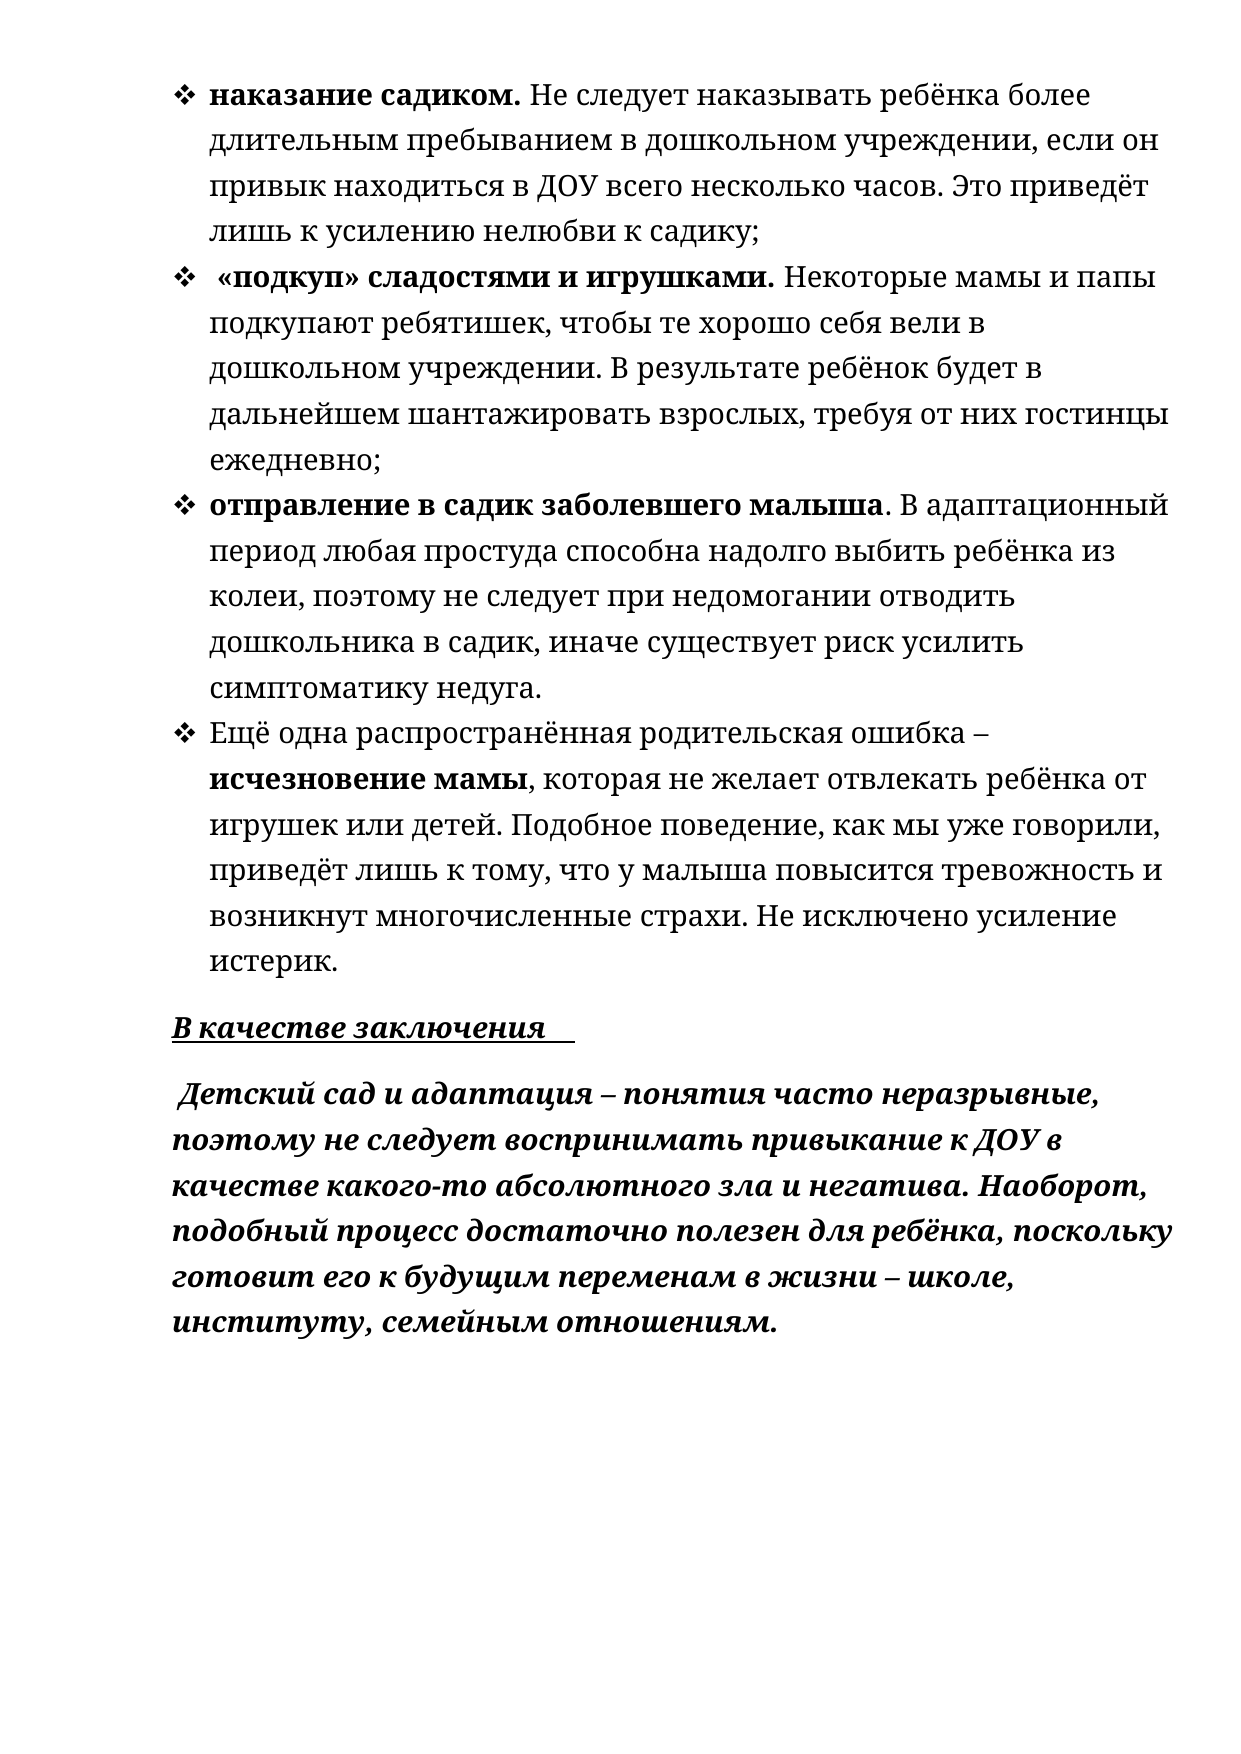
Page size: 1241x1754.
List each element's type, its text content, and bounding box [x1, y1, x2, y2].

list наказание садиком. Не следует наказывать ребёнка более длительным пребыванием в дошкольном учреждении, если он привык находиться в ДОУ всего несколько часов. Это приведёт лишь к усилению нелюбви к садику; [172, 74, 1181, 250]
text В качестве заключения [172, 1007, 1181, 1047]
list Ещё одна распространённая родительская ошибка – исчезновение мамы, которая не желает отвлекать ребёнка от игрушек или детей. Подобное поведение, как мы уже говорили, приведёт лишь к тому, что у малыша повысится тревожность и возникнут многочисленные страхи. Не исключено усиление истерик. [172, 713, 1181, 980]
list отправление в садик заболевшего малыша. В адаптационный период любая простуда способна надолго выбить ребёнка из колеи, поэтому не следует при недомогании отводить дошкольника в садик, иначе существует риск усилить симптоматику недуга. [172, 484, 1181, 707]
text Детский сад и адаптация – понятия часто неразрывные, поэтому не следует воспринимать привыкание к ДОУ в качестве какого-то абсолютного зла и негатива. Наоборот, подобный процесс достаточно полезен для ребёнка, поскольку готовит его к будущим переменам в жизни – школе, институту, семейным отношениям. [172, 1074, 1181, 1374]
list «подкуп» сладостями и игрушками. Некоторые мамы и папы подкупают ребятишек, чтобы те хорошо себя вели в дошкольном учреждении. В результате ребёнок будет в дальнейшем шантажировать взрослых, требуя от них гостинцы ежедневно; [172, 256, 1181, 478]
